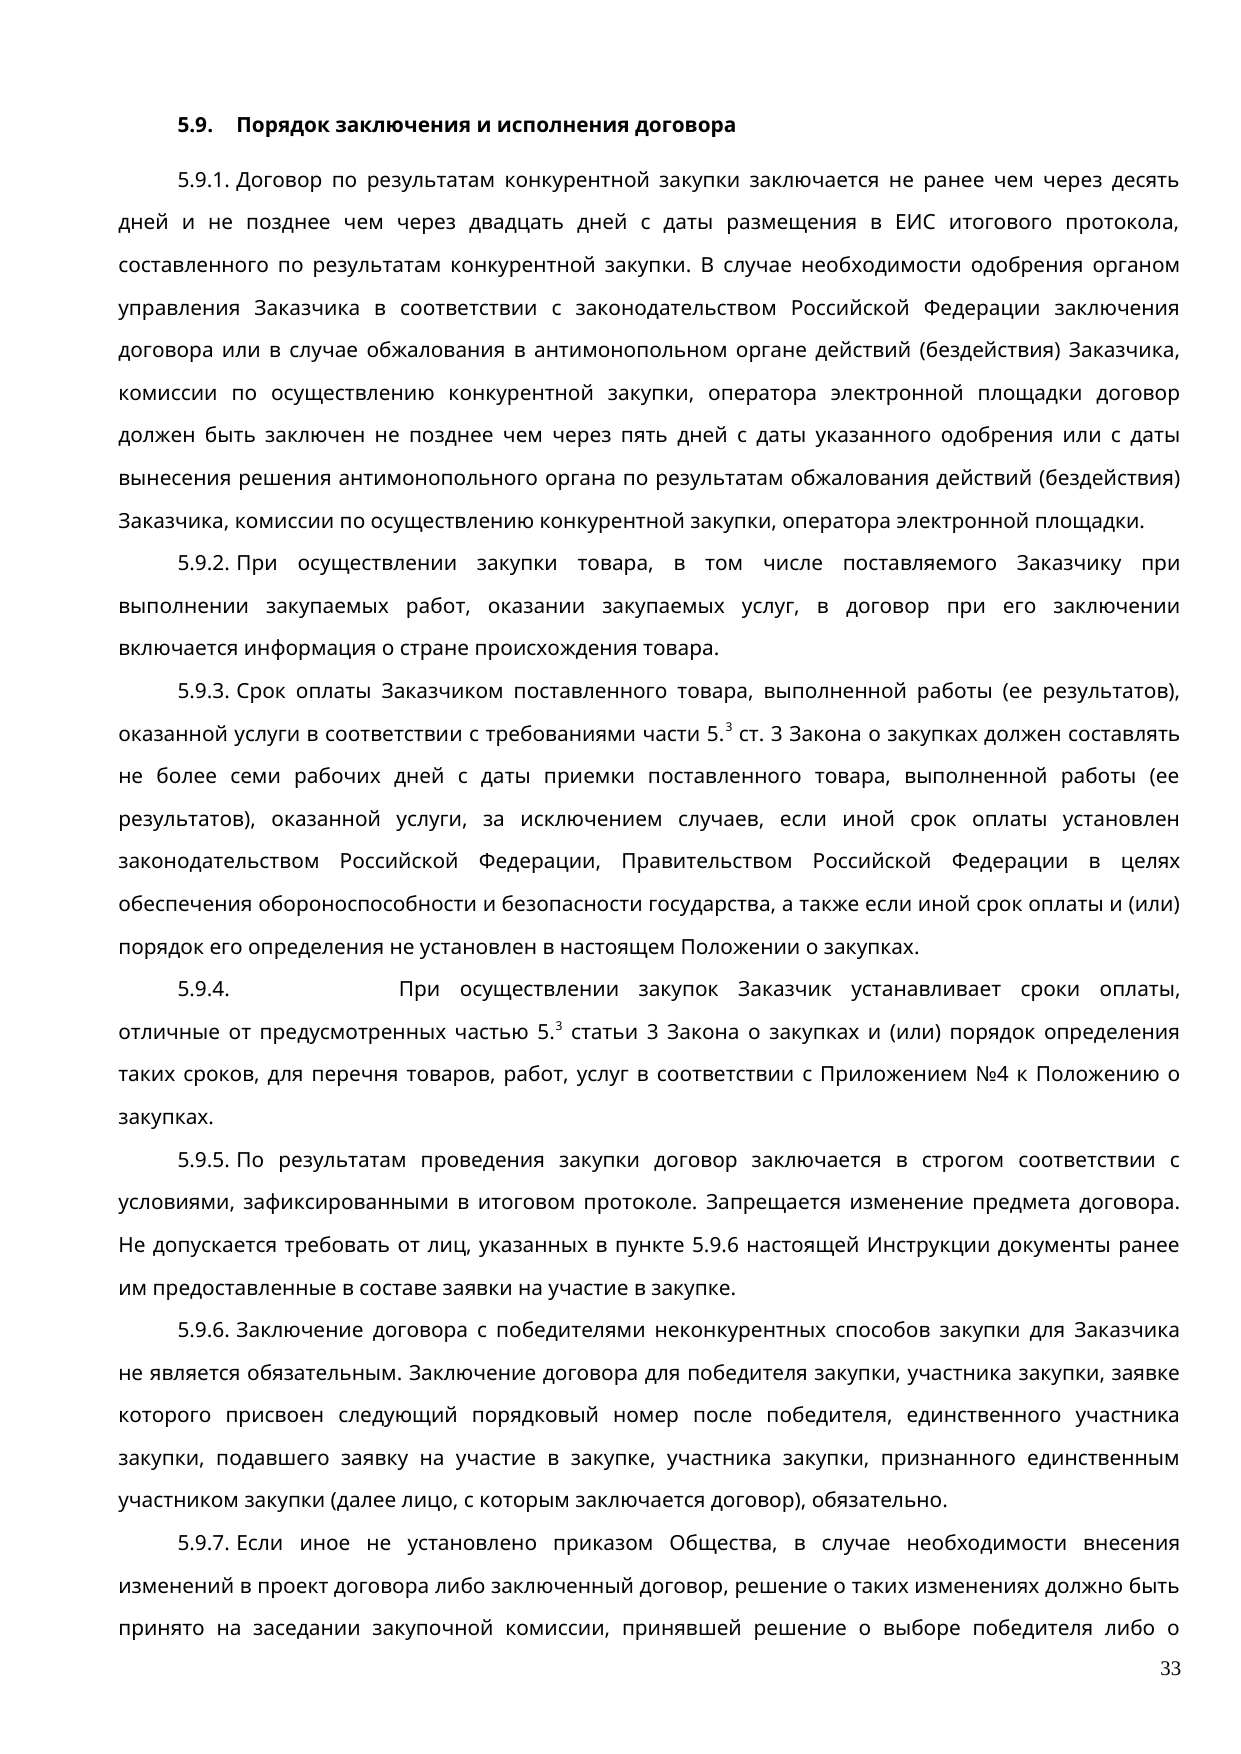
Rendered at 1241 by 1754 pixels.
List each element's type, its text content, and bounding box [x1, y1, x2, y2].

text Порядок заключения и исполнения договора [118, 110, 1181, 138]
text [118, 1528, 1181, 1642]
text По результатам проведения закупки договор заключается в строгом соответствии с условиями, зафиксированными в итоговом протоколе. Запрещается изменение предмета договора. Не допускается требовать от лиц, указанных в пункте 5.9.6 настоящей Инструкции документы ранее им предоставленные в составе заявки на участие в закупке. [118, 1145, 1181, 1301]
text Срок оплаты Заказчиком поставленного товара, выполненной работы (ее результатов), оказанной услуги в соответствии с требованиями части 5.3 ст. 3 Закона о закупках должен составлять не более семи рабочих дней с даты приемки поставленного товара, выполненной работы (ее результатов), оказанной услуги, за исключением случаев, если иной срок оплаты установлен законодательством Российской Федерации, Правительством Российской Федерации в целях обеспечения обороноспособности и безопасности государства, а также если иной срок оплаты и (или) порядок его определения не установлен в настоящем Положении о закупках. [118, 676, 1181, 960]
text При осуществлении закупки товара, в том числе поставляемого Заказчику при выполнении закупаемых работ, оказании закупаемых услуг, в договор при его заключении включается информация о стране происхождения товара. [118, 548, 1181, 662]
text При осуществлении закупок Заказчик устанавливает сроки оплаты, отличные от предусмотренных частью 5.3 статьи 3 Закона о закупках и (или) порядок определения таких сроков, для перечня товаров, работ, услуг в соответствии с Приложением №4 к Положению о закупках. [118, 974, 1181, 1131]
text Заключение договора с победителями неконкурентных способов закупки для Заказчика не является обязательным. Заключение договора для победителя закупки, участника закупки, заявке которого присвоен следующий порядковый номер после победителя, единственного участника закупки, подавшего заявку на участие в закупке, участника закупки, признанного единственным участником закупки (далее лицо, с которым заключается договор), обязательно. [118, 1315, 1181, 1514]
text Договор по результатам конкурентной закупки заключается не ранее чем через десять дней и не позднее чем через двадцать дней с даты размещения в ЕИС итогового протокола, составленного по результатам конкурентной закупки. В случае необходимости одобрения органом управления Заказчика в соответствии с законодательством Российской Федерации заключения договора или в случае обжалования в антимонопольном органе действий (бездействия) Заказчика, комиссии по осуществлению конкурентной закупки, оператора электронной площадки договор должен быть заключен не позднее чем через пять дней с даты указанного одобрения или с даты вынесения решения антимонопольного органа по результатам обжалования действий (бездействия) Заказчика, комиссии по осуществлению конкурентной закупки, оператора электронной площадки. [118, 165, 1181, 534]
